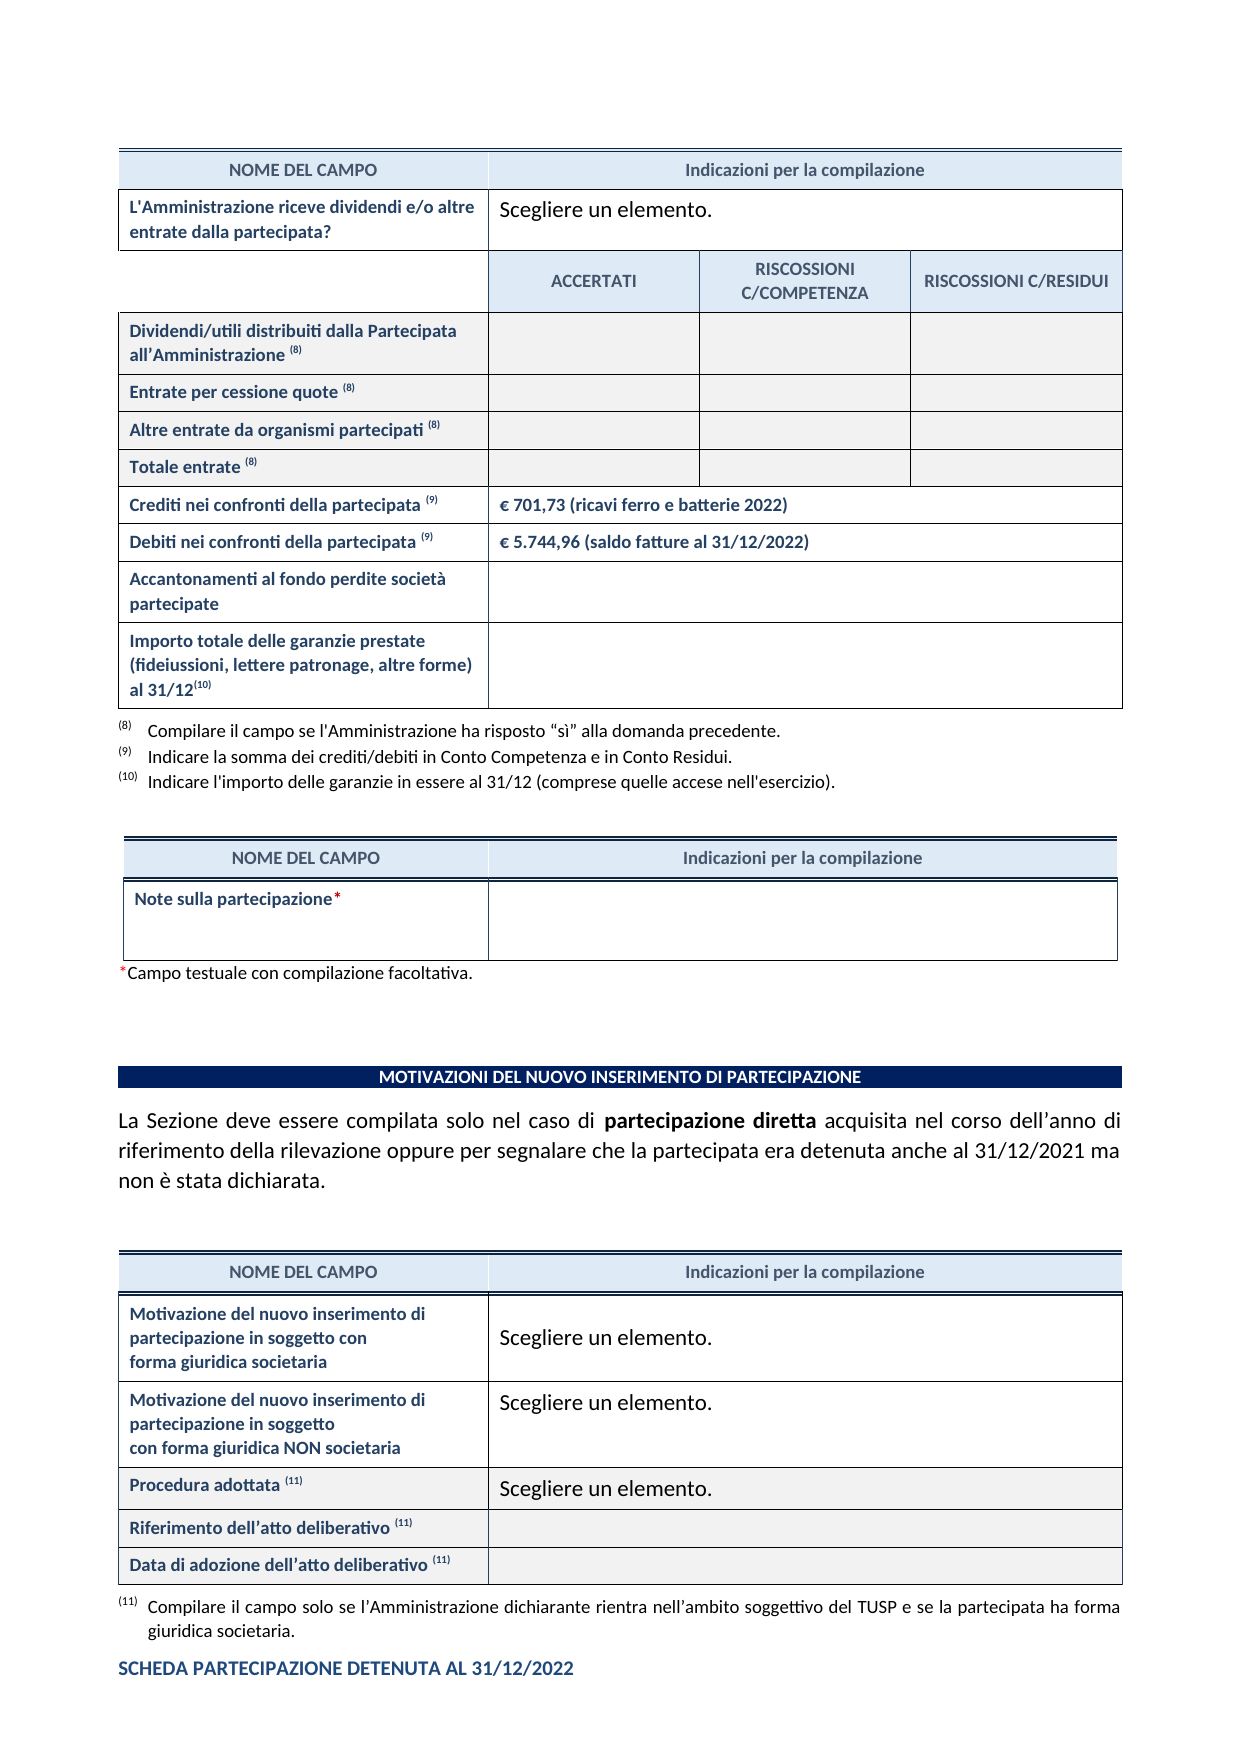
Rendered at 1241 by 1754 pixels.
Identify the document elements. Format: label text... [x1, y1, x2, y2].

table_cell [489, 1548, 1122, 1584]
list Indicare l'importo delle garanzie in essere al 31/12 (comprese quelle accese nell'esercizio). [118, 768, 1122, 794]
table_header Indicazioni per la compilazione [489, 152, 1122, 189]
table_cell [489, 562, 1122, 622]
table_cell ACCERTATI [489, 251, 699, 312]
table_cell [911, 450, 1122, 486]
table_cell [489, 375, 699, 411]
table_cell Altre entrate da organismi partecipati (8) [119, 412, 488, 448]
table_cell Motivazione del nuovo inserimento di partecipazione in soggetto con forma giuridica societaria [119, 1296, 488, 1381]
table_cell € 701,73 (ricavi ferro e batterie 2022) [489, 487, 1122, 523]
table_cell [120, 251, 488, 312]
table_cell € 5.744,96 (saldo fatture al 31/12/2022) [489, 524, 1122, 561]
table_cell Totale entrate (8) [119, 450, 488, 486]
table_header NOME DEL CAMPO [119, 1255, 488, 1291]
table_header NOME DEL CAMPO [119, 152, 488, 189]
table_cell Data di adozione dell’atto deliberativo (11) [119, 1548, 488, 1584]
table_cell Motivazione del nuovo inserimento di partecipazione in soggetto con forma giuridica NON societaria [119, 1382, 488, 1467]
table_cell Importo totale delle garanzie prestate (fideiussioni, lettere patronage, altre forme) al 31/12(10) [119, 623, 488, 708]
table_cell [489, 412, 699, 448]
list Indicare la somma dei crediti/debiti in Conto Competenza e in Conto Residui. [118, 743, 1122, 768]
table_cell Procedura adottata (11) [119, 1468, 488, 1509]
table_cell [489, 313, 699, 374]
table_cell [700, 313, 910, 374]
text Motivazioni del nuovo inserimento di partecipazione [118, 1066, 1122, 1088]
table_cell Accantonamenti al fondo perdite società partecipate [119, 562, 488, 622]
table_cell Entrate per cessione quote (8) [119, 375, 488, 411]
table_cell L'Amministrazione riceve dividendi e/o altre entrate dalla partecipata? [119, 190, 488, 250]
table_cell [489, 1510, 1122, 1547]
table_cell Crediti nei confronti della partecipata (9) [119, 487, 488, 523]
list Compilare il campo se l'Amministrazione ha risposto “sì” alla domanda precedente. [118, 718, 1122, 743]
table_cell Riferimento dell’atto deliberativo (11) [119, 1510, 488, 1547]
table_cell [700, 450, 910, 486]
table_cell [489, 450, 699, 486]
table_cell Note sulla partecipazione* [124, 882, 488, 960]
table_cell [911, 313, 1122, 374]
table_cell [489, 623, 1122, 708]
table_cell [700, 412, 910, 448]
table_cell [911, 375, 1122, 411]
table_cell [489, 882, 1117, 960]
table_header NOME DEL CAMPO [124, 841, 488, 877]
table_cell [911, 412, 1122, 448]
table_header Indicazioni per la compilazione [489, 841, 1117, 877]
text *Campo testuale con compilazione facoltativa. [118, 961, 1122, 984]
table_cell RISCOSSIONI C/RESIDUI [911, 251, 1122, 312]
table_cell Dividendi/utili distribuiti dalla Partecipata all’Amministrazione (8) [119, 313, 488, 374]
table_cell RISCOSSIONI C/COMPETENZA [700, 251, 910, 312]
table_cell Debiti nei confronti della partecipata (9) [119, 524, 488, 561]
list Compilare il campo solo se l’Amministrazione dichiarante rientra nell’ambito soggettivo del TUSP e se la partecipata ha forma giuridica societaria. [118, 1593, 1122, 1642]
text La Sezione deve essere compilata solo nel caso di partecipazione diretta acquisita nel corso dell’anno di riferimento della rilevazione oppure per segnalare che la partecipata era detenuta anche al 31/12/2021 ma non è stata dichiarata. [118, 1106, 1122, 1194]
table_cell [700, 375, 910, 411]
table_header Indicazioni per la compilazione [489, 1255, 1122, 1291]
